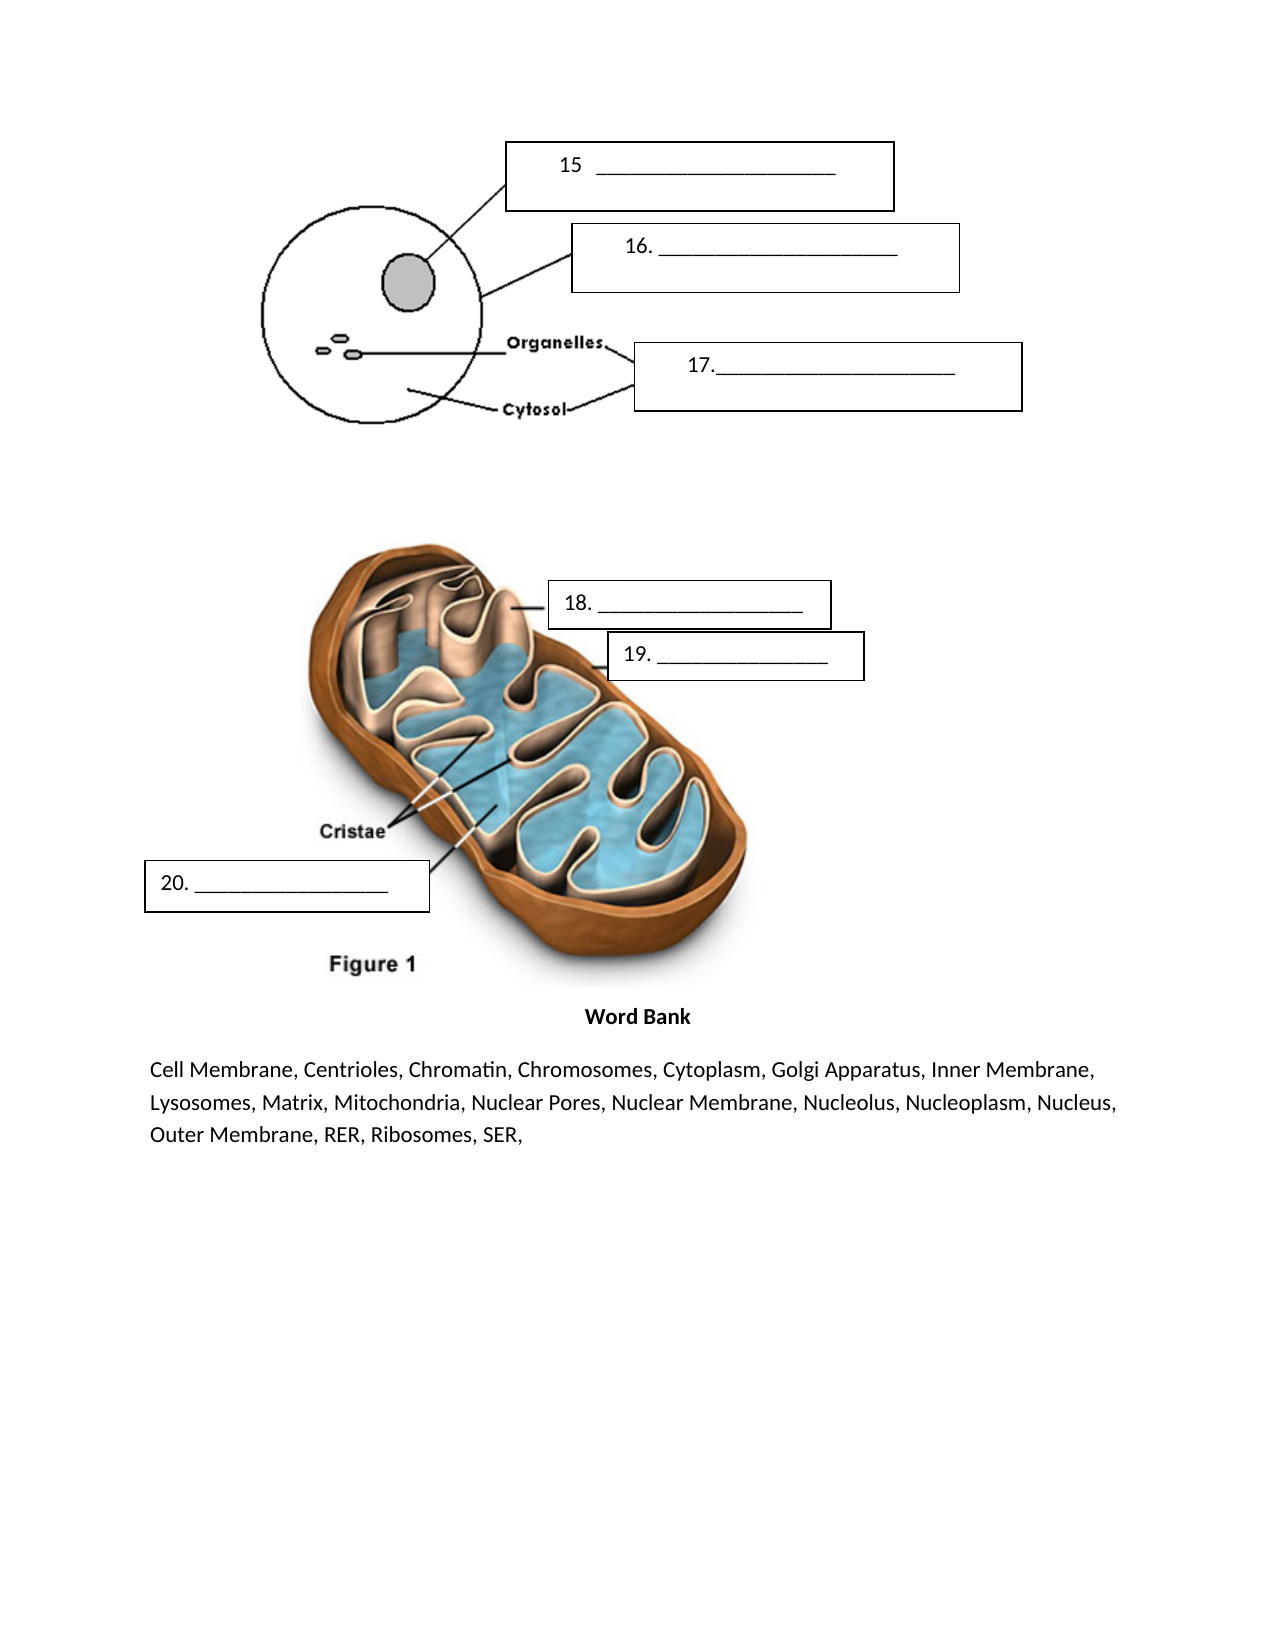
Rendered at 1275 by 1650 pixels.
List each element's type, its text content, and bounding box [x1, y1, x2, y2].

picture [225, 150, 766, 444]
text Cell Membrane, Centrioles, Chromatin, Chromosomes, Cytoplasm, Golgi Apparatus, Inner Membrane, Lysosomes, Matrix, Mitochondria, Nuclear Pores, Nuclear Membrane, Nucleolus, Nucleoplasm, Nucleus, Outer Membrane, RER, Ribosomes, SER, [150, 1056, 1125, 1148]
picture [300, 533, 763, 992]
text Word Bank [150, 938, 1125, 1031]
